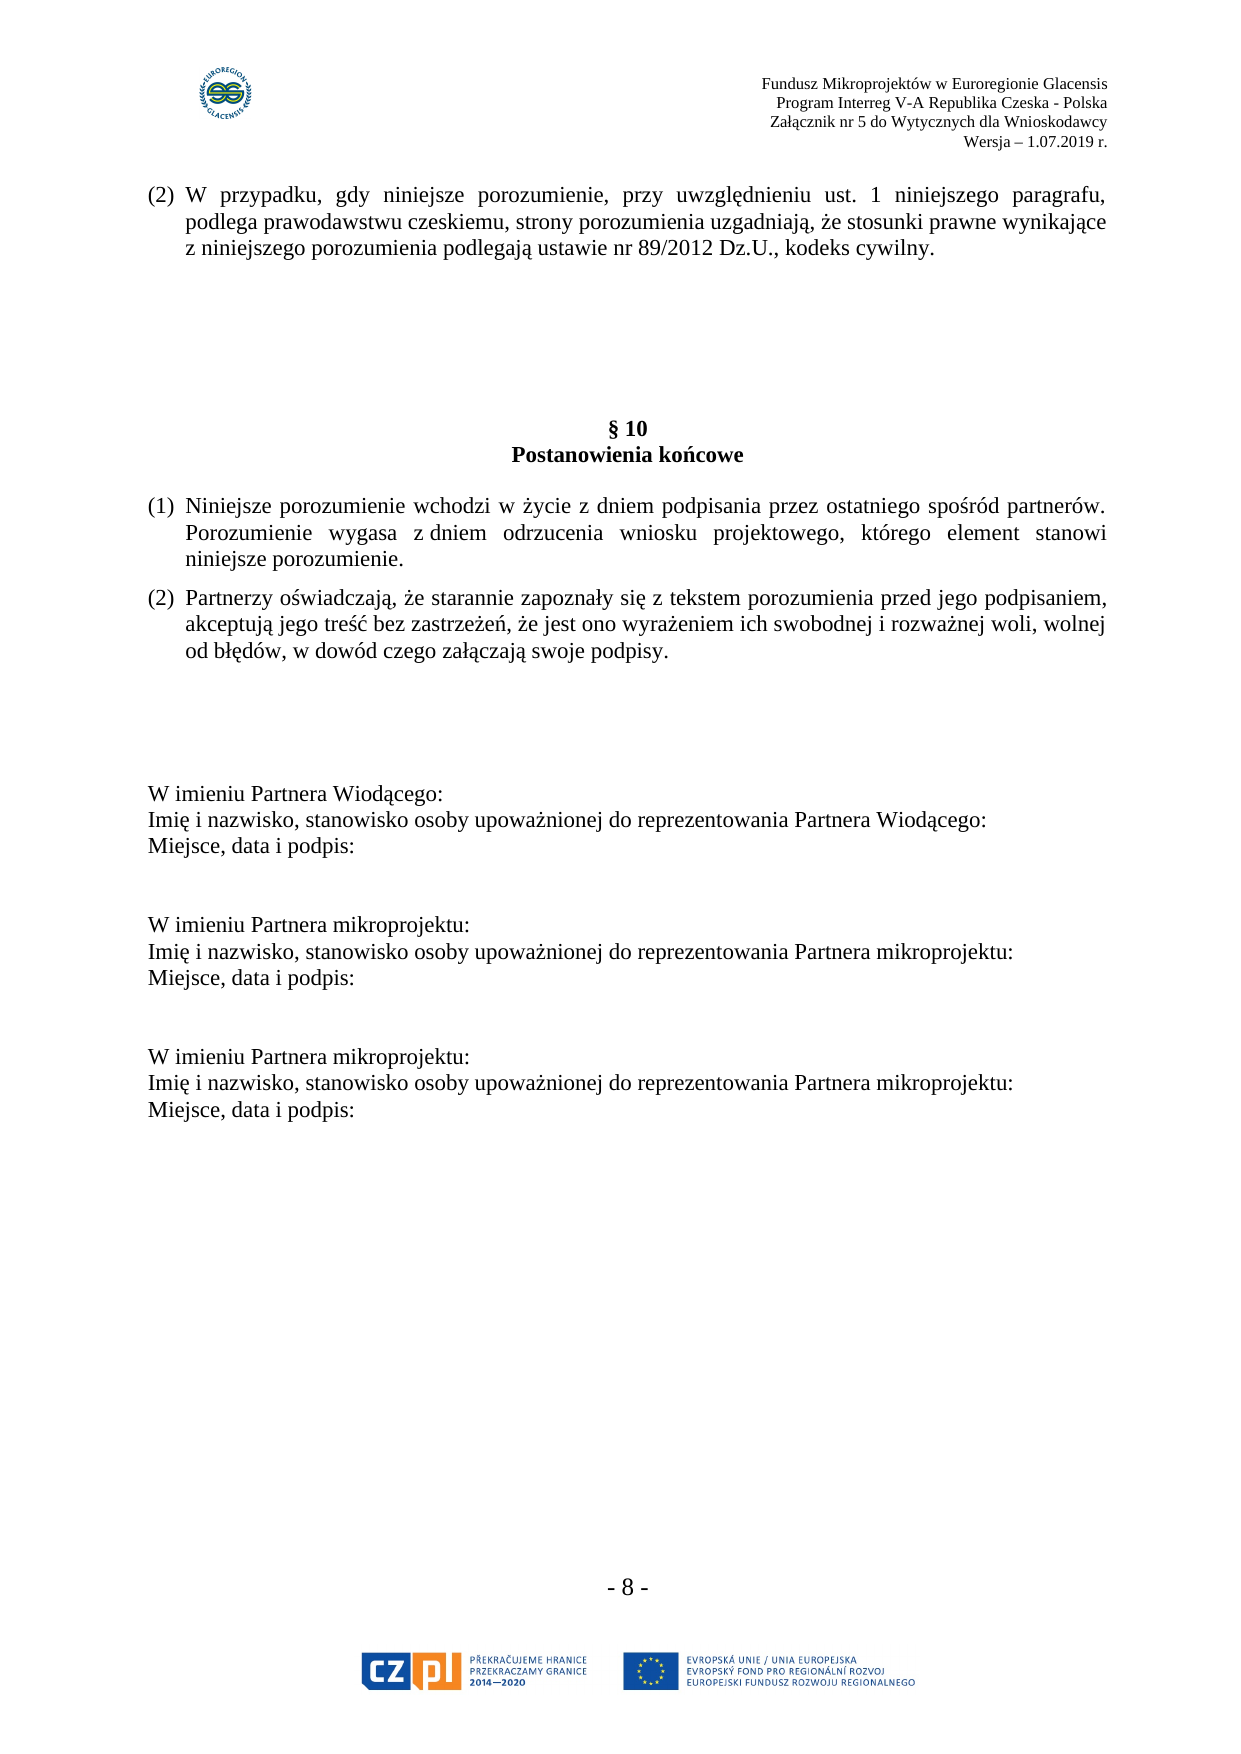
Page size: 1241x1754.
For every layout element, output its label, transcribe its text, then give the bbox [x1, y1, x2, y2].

text W imieniu Partnera Wiodącego: [148, 779, 1107, 806]
text Imię i nazwisko, stanowisko osoby upoważnionej do reprezentowania Partnera mikroprojektu: [148, 938, 1107, 964]
text Miejsce, data i podpis: [148, 1096, 1107, 1122]
text W imieniu Partnera mikroprojektu: [148, 1043, 1107, 1069]
text Imię i nazwisko, stanowisko osoby upoważnionej do reprezentowania Partnera Wiodącego: [148, 806, 1107, 832]
list Niniejsze porozumienie wchodzi w życie z dniem podpisania przez ostatniego spośród partnerów. Porozumienie wygasa z dniem odrzucenia wniosku projektowego, którego element stanowi niniejsze porozumienie. [148, 492, 1107, 571]
text § 10 [148, 415, 1107, 441]
text Postanowienia końcowe [148, 441, 1107, 467]
text Miejsce, data i podpis: [148, 964, 1107, 990]
picture [199, 67, 252, 119]
text Imię i nazwisko, stanowisko osoby upoważnionej do reprezentowania Partnera mikroprojektu: [148, 1069, 1107, 1096]
list Partnerzy oświadczają, że starannie zapoznały się z tekstem porozumienia przed jego podpisaniem, akceptują jego treść bez zastrzeżeń, że jest ono wyrażeniem ich swobodnej i rozważnej woli, wolnej od błędów, w dowód czego załączają swoje podpisy. [148, 584, 1107, 663]
picture [353, 1644, 919, 1694]
text Miejsce, data i podpis: [148, 832, 1107, 859]
list W przypadku, gdy niniejsze porozumienie, przy uwzględnieniu ust. 1 niniejszego paragrafu, podlega prawodawstwu czeskiemu, strony porozumienia uzgadniają, że stosunki prawne wynikające z niniejszego porozumienia podlegają ustawie nr 89/2012 Dz.U., kodeks cywilny. [148, 182, 1107, 261]
text W imieniu Partnera mikroprojektu: [148, 911, 1107, 938]
